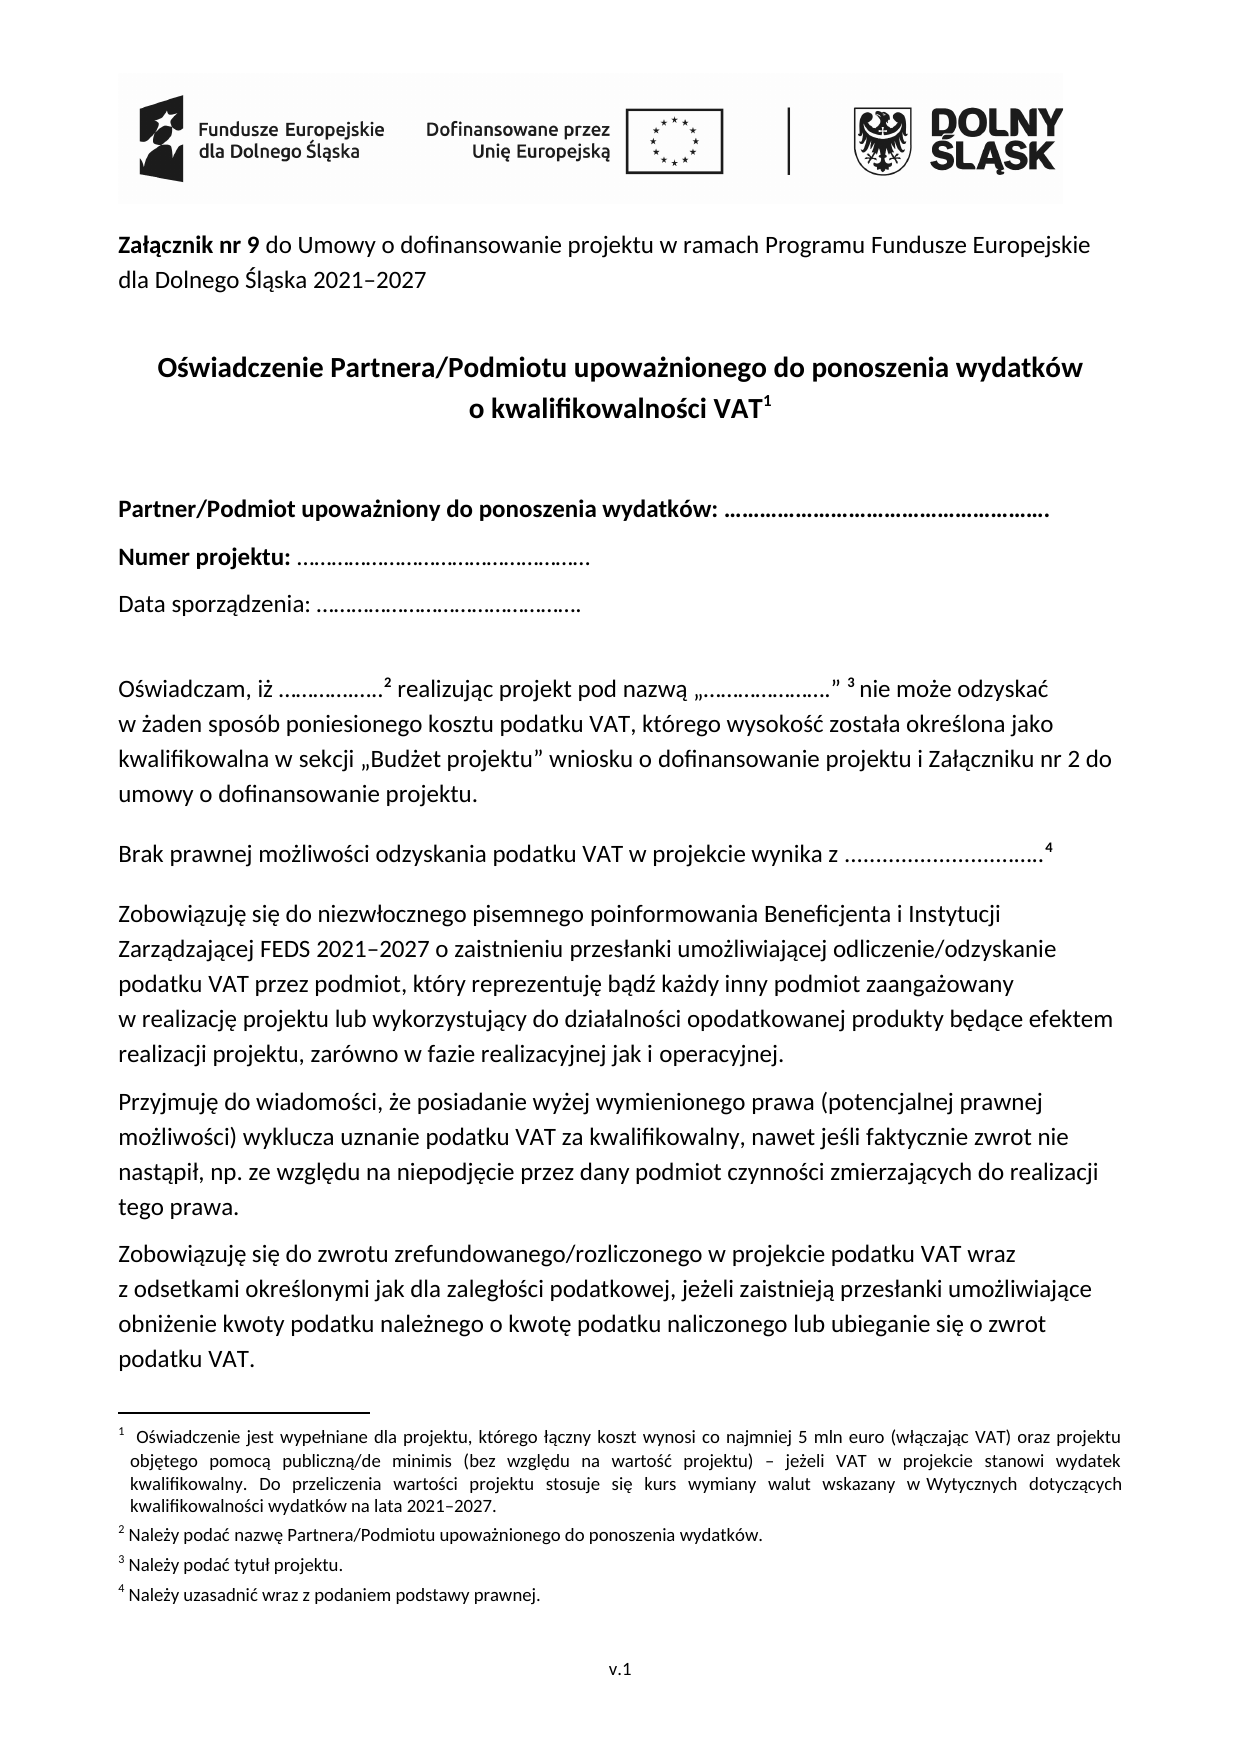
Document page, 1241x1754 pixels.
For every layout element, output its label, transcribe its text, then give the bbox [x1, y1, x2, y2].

text Brak prawnej możliwości odzyskania podatku VAT w projekcie wynika z ...........................….. [118, 838, 1122, 869]
subtitle Załącznik nr 9 do Umowy o dofinansowanie projektu w ramach Programu Fundusze Europejskie dla Dolnego Śląska 2021–2027 [118, 229, 1122, 294]
text Zobowiązuję się do niezwłocznego pisemnego poinformowania Beneficjenta i Instytucji Zarządzającej FEDS 2021–2027 o zaistnieniu przesłanki umożliwiającej odliczenie/odzyskanie podatku VAT przez podmiot, który reprezentuję bądź każdy inny podmiot zaangażowany w realizację projektu lub wykorzystujący do działalności opodatkowanej produkty będące efektem realizacji projektu, zarówno w fazie realizacyjnej jak i operacyjnej. [118, 898, 1122, 1069]
text Data sporządzenia: ………………………………………. [118, 588, 1122, 619]
text Oświadczam, iż ………….….. realizując projekt pod nazwą „………………….” nie może odzyskać w żaden sposób poniesionego kosztu podatku VAT, którego wysokość została określona jako kwalifikowalna w sekcji „Budżet projektu” wniosku o dofinansowanie projektu i Załączniku nr 2 do umowy o dofinansowanie projektu. [118, 673, 1122, 809]
text Numer projektu: …………………………………………… [118, 541, 1122, 571]
text Partner/Podmiot upoważniony do ponoszenia wydatków: ………………………………………………. [118, 493, 1122, 524]
text Zobowiązuję się do zwrotu zrefundowanego/rozliczonego w projekcie podatku VAT wraz z odsetkami określonymi jak dla zaległości podatkowej, jeżeli zaistnieją przesłanki umożliwiające obniżenie kwoty podatku należnego o kwotę podatku naliczonego lub ubieganie się o zwrot podatku VAT. [118, 1238, 1122, 1374]
text Przyjmuję do wiadomości, że posiadanie wyżej wymienionego prawa (potencjalnej prawnej możliwości) wyklucza uznanie podatku VAT za kwalifikowalny, nawet jeśli faktycznie zwrot nie nastąpił, np. ze względu na niepodjęcie przez dany podmiot czynności zmierzających do realizacji tego prawa. [118, 1086, 1122, 1221]
subtitle Oświadczenie Partnera/Podmiotu upoważnionego do ponoszenia wydatków o kwalifikowalności VAT [118, 349, 1122, 426]
picture [118, 73, 1064, 204]
